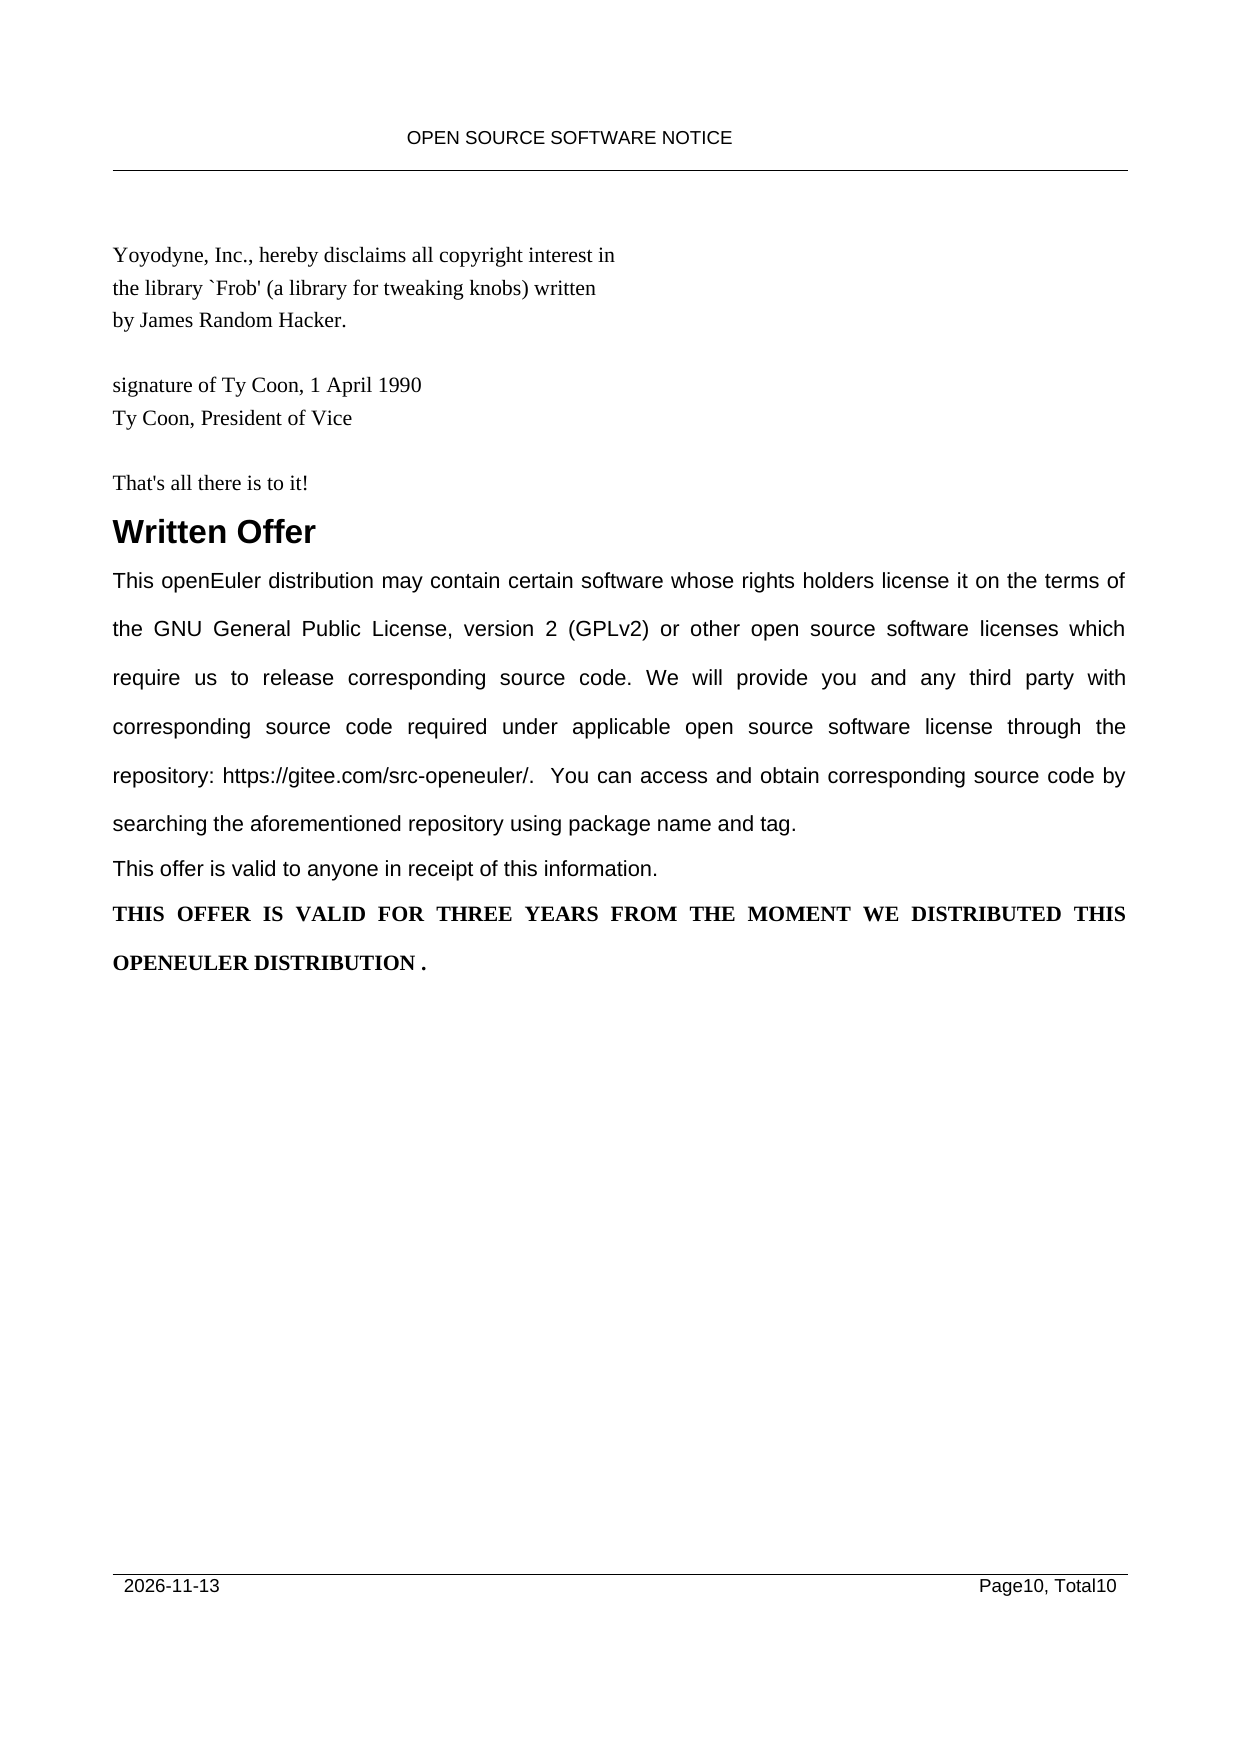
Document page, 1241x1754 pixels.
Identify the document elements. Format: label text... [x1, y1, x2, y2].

text THIS OFFER IS VALID FOR THREE YEARS FROM THE MOMENT WE DISTRIBUTED THIS OPENEULER DISTRIBUTION . [112, 898, 1128, 979]
text This openEuler distribution may contain certain software whose rights holders license it on the terms of the GNU General Public License, version 2 (GPLv2) or other open source software licenses which require us to release corresponding source code. We will provide you and any third party with corresponding source code required under applicable open source software license through the repository: https://gitee.com/src-openeuler/. You can access and obtain corresponding source code by searching the aforementioned repository using package name and tag. [112, 564, 1128, 840]
text Written Offer [112, 499, 1128, 564]
text This offer is valid to anyone in receipt of this information. [112, 853, 1128, 885]
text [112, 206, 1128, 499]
